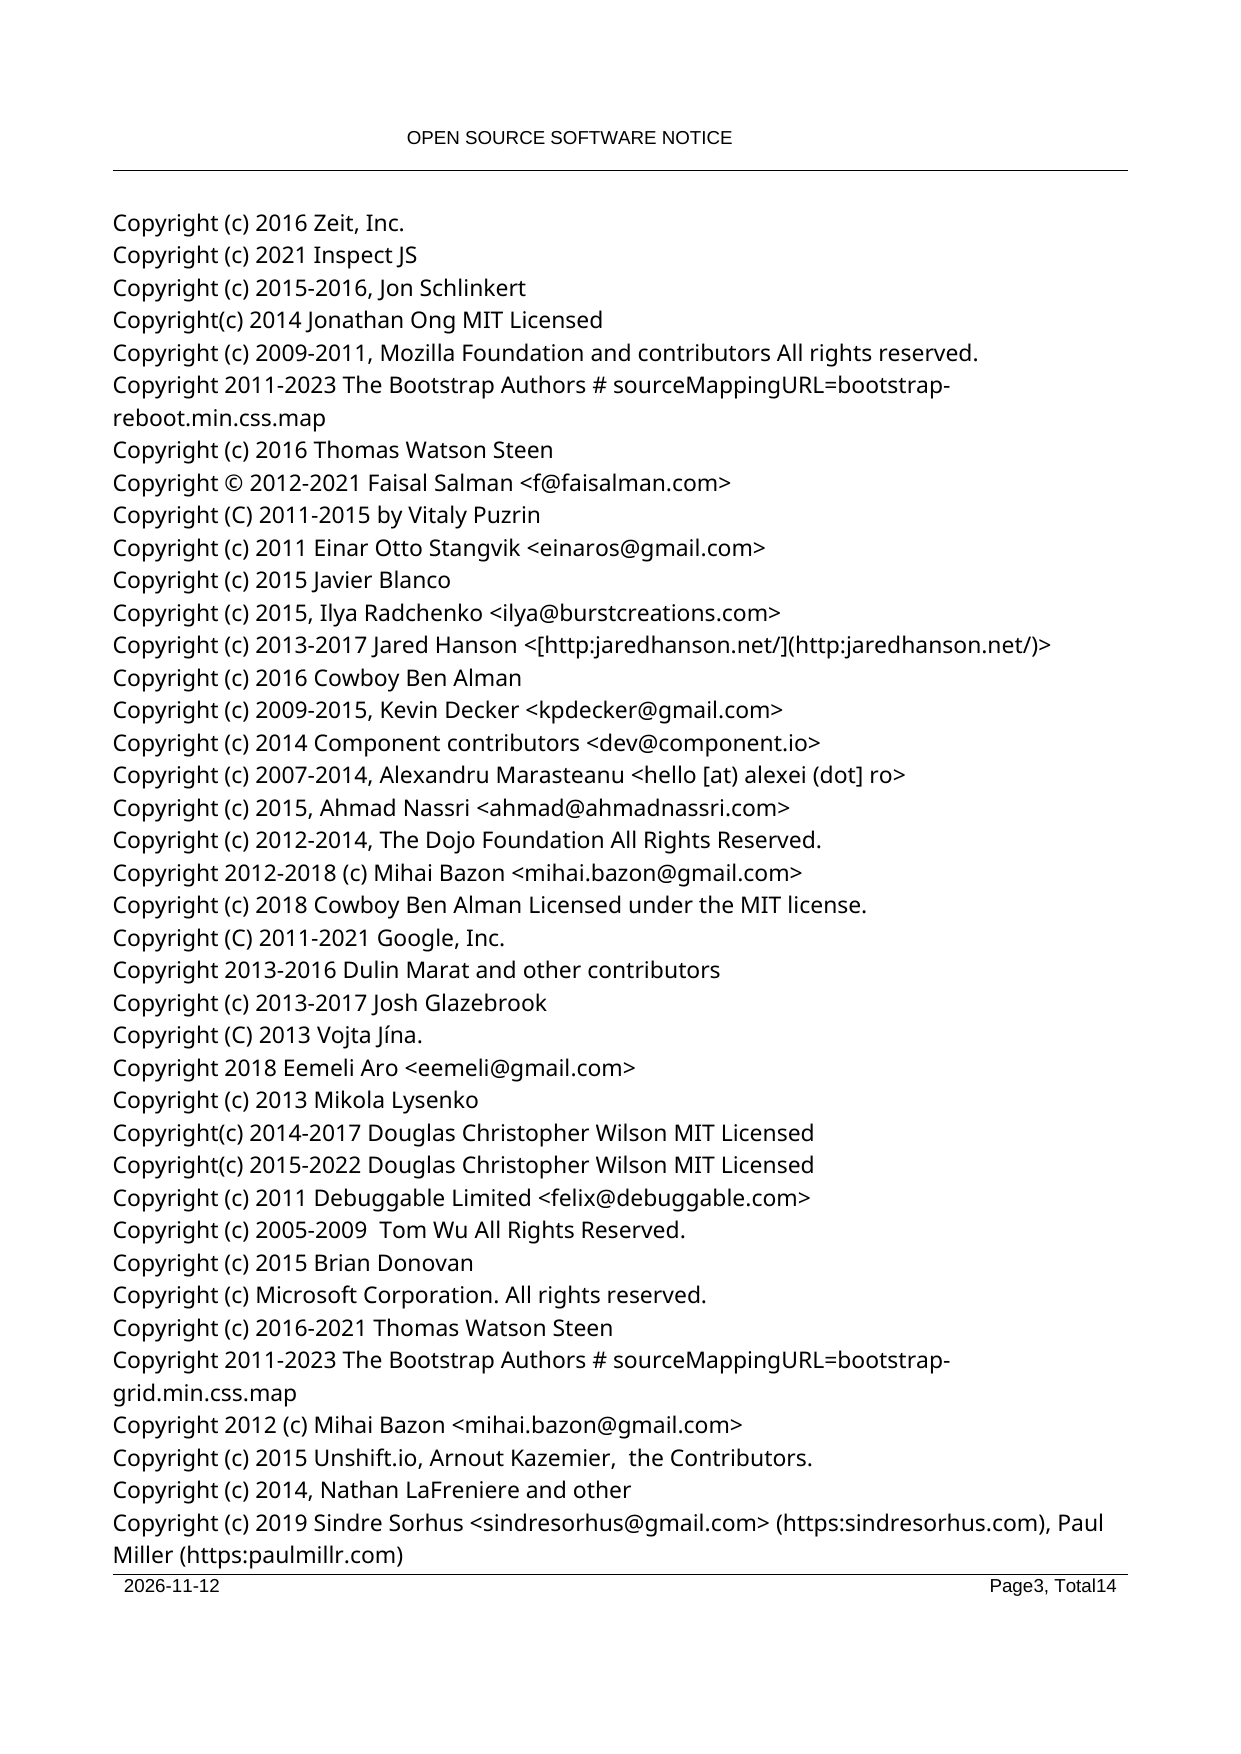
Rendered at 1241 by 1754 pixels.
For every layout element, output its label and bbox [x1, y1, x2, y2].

text [112, 206, 1128, 1506]
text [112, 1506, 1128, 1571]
